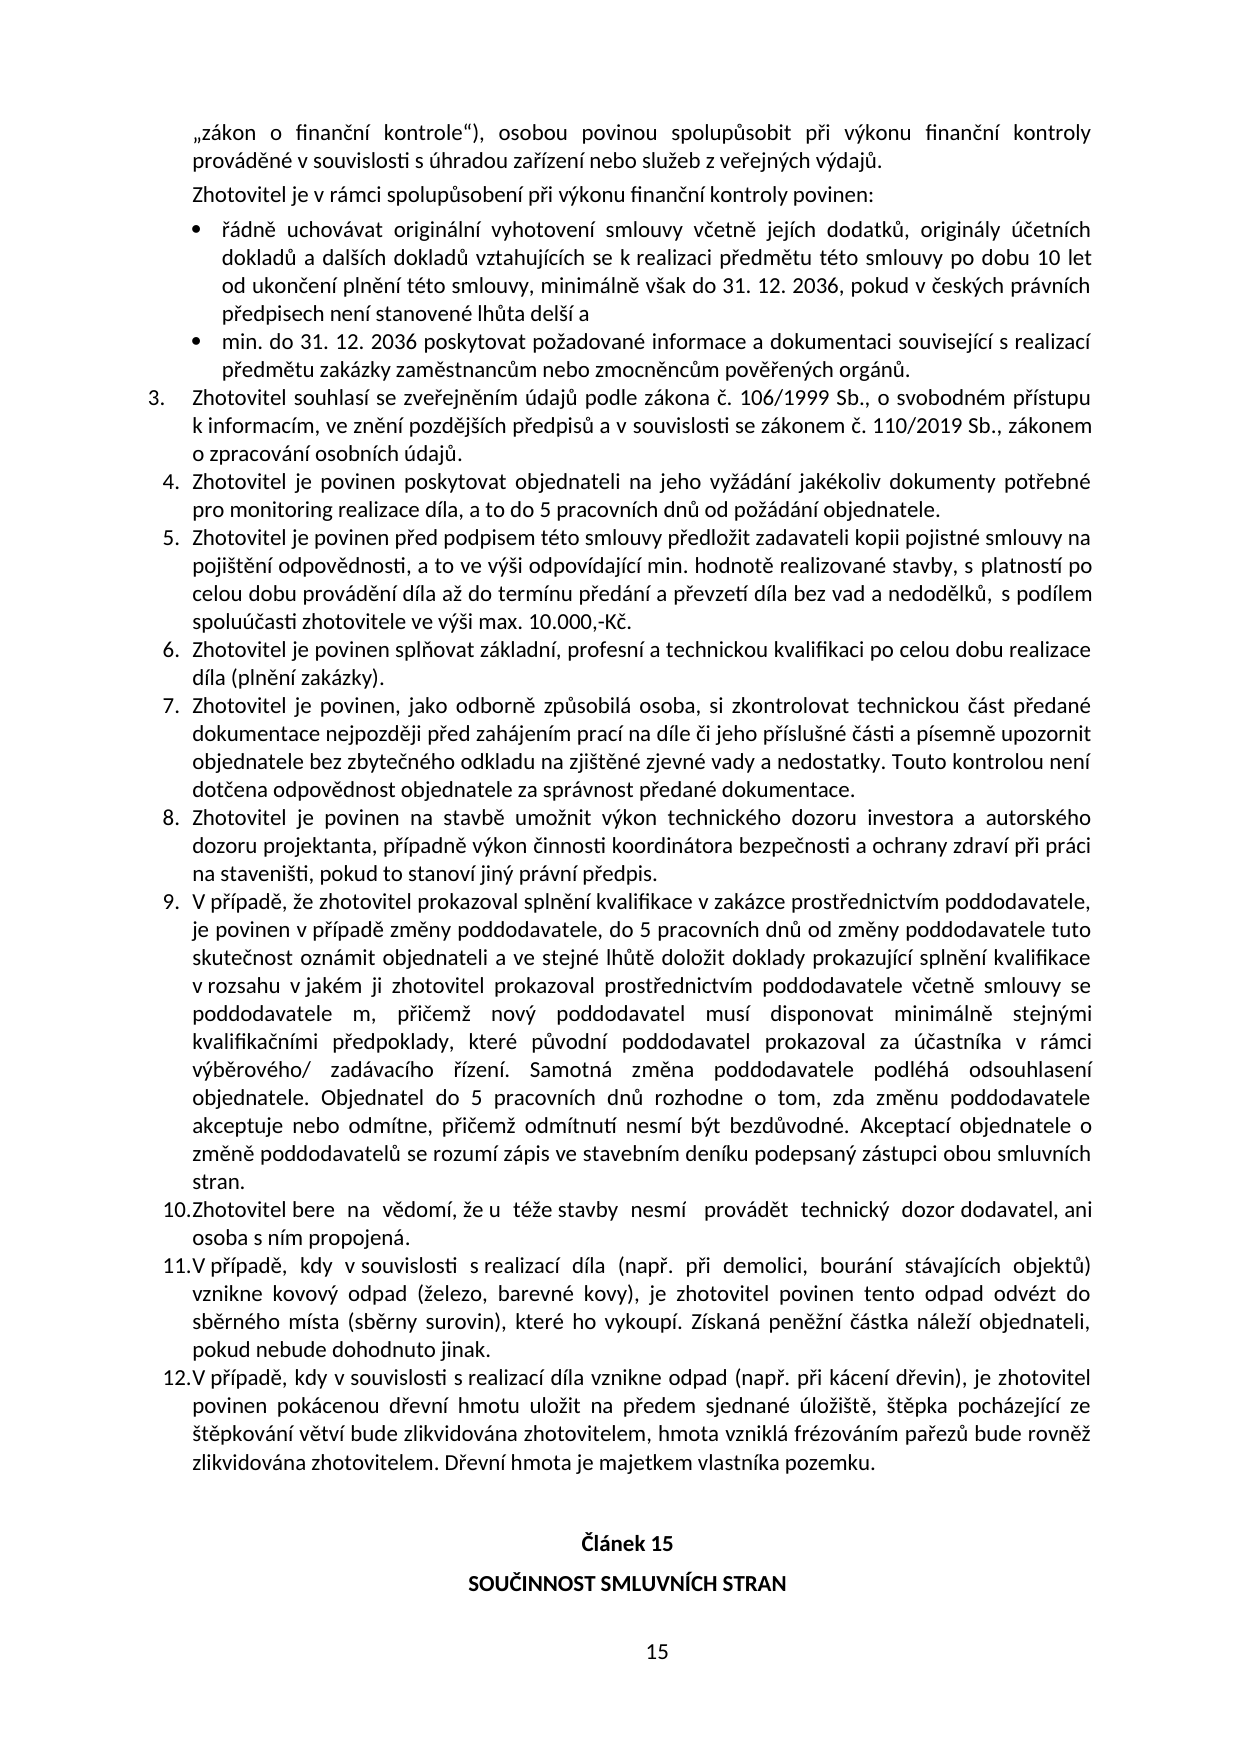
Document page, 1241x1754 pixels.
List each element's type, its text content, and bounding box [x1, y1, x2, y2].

list V případě, kdy v souvislosti s realizací díla (např. při demolici, bourání stávajících objektů) vznikne kovový odpad (železo, barevné kovy), je zhotovitel povinen tento odpad odvézt do sběrného místa (sběrny surovin), které ho vykoupí. Získaná peněžní částka náleží objednateli, pokud nebude dohodnuto jinak. [162, 1251, 1093, 1363]
list Zhotovitel je povinen poskytovat objednateli na jeho vyžádání jakékoliv dokumenty potřebné pro monitoring realizace díla, a to do 5 pracovních dnů od požádání objednatele. [162, 467, 1093, 523]
list Zhotovitel je povinen před podpisem této smlouvy předložit zadavateli kopii pojistné smlouvy na pojištění odpovědnosti, a to ve výši odpovídající min. hodnotě realizované stavby, s platností po celou dobu provádění díla až do termínu předání a převzetí díla bez vad a nedodělků, s podílem spoluúčasti zhotovitele ve výši max. 10.000,-Kč. [162, 523, 1093, 635]
list řádně uchovávat originální vyhotovení smlouvy včetně jejích dodatků, originály účetních dokladů a dalších dokladů vztahujících se k realizaci předmětu této smlouvy po dobu 10 let od ukončení plnění této smlouvy, minimálně však do 31. 12. 2036, pokud v českých právních předpisech není stanovené lhůta delší a [192, 215, 1093, 327]
list V případě, kdy v souvislosti s realizací díla vznikne odpad (např. při kácení dřevin), je zhotovitel povinen pokácenou dřevní hmotu uložit na předem sjednané úložiště, štěpka pocházející ze štěpkování větví bude zlikvidována zhotovitelem, hmota vzniklá frézováním pařezů bude rovněž zlikvidována zhotovitelem. Dřevní hmota je majetkem vlastníka pozemku. [162, 1363, 1093, 1476]
list Zhotovitel bere na vědomí, že u téže stavby nesmí provádět technický dozor dodavatel, ani osoba s ním propojená. [162, 1195, 1093, 1251]
subtitle Článek 15 [162, 1529, 1093, 1557]
list Zhotovitel je v rámci spolupůsobení při výkonu finanční kontroly povinen: [192, 180, 1093, 208]
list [162, 118, 1093, 174]
list Zhotovitel je povinen na stavbě umožnit výkon technického dozoru investora a autorského dozoru projektanta, případně výkon činnosti koordinátora bezpečnosti a ochrany zdraví při práci na staveništi, pokud to stanoví jiný právní předpis. [162, 803, 1093, 887]
list Zhotovitel je povinen, jako odborně způsobilá osoba, si zkontrolovat technickou část předané dokumentace nejpozději před zahájením prací na díle či jeho příslušné části a písemně upozornit objednatele bez zbytečného odkladu na zjištěné zjevné vady a nedostatky. Touto kontrolou není dotčena odpovědnost objednatele za správnost předané dokumentace. [162, 691, 1093, 803]
list V případě, že zhotovitel prokazoval splnění kvalifikace v zakázce prostřednictvím poddodavatele, je povinen v případě změny poddodavatele, do 5 pracovních dnů od změny poddodavatele tuto skutečnost oznámit objednateli a ve stejné lhůtě doložit doklady prokazující splnění kvalifikace v rozsahu v jakém ji zhotovitel prokazoval prostřednictvím poddodavatele včetně smlouvy se poddodavatele m, přičemž nový poddodavatel musí disponovat minimálně stejnými kvalifikačními předpoklady, které původní poddodavatel prokazoval za účastníka v rámci výběrového/ zadávacího řízení. Samotná změna poddodavatele podléhá odsouhlasení objednatele. Objednatel do 5 pracovních dnů rozhodne o tom, zda změnu poddodavatele akceptuje nebo odmítne, přičemž odmítnutí nesmí být bezdůvodné. Akceptací objednatele o změně poddodavatelů se rozumí zápis ve stavebním deníku podepsaný zástupci obou smluvních stran. [162, 887, 1093, 1195]
list Zhotovitel souhlasí se zveřejněním údajů podle zákona č. 106/1999 Sb., o svobodném přístupu k informacím, ve znění pozdějších předpisů a v souvislosti se zákonem č. 110/2019 Sb., zákonem o zpracování osobních údajů. [148, 383, 1093, 467]
list Zhotovitel je povinen splňovat základní, profesní a technickou kvalifikaci po celou dobu realizace díla (plnění zakázky). [162, 635, 1093, 691]
text Součinnost smluvních stran [162, 1569, 1093, 1597]
list min. do 31. 12. 2036 poskytovat požadované informace a dokumentaci související s realizací předmětu zakázky zaměstnancům nebo zmocněncům pověřených orgánů. [192, 327, 1093, 383]
